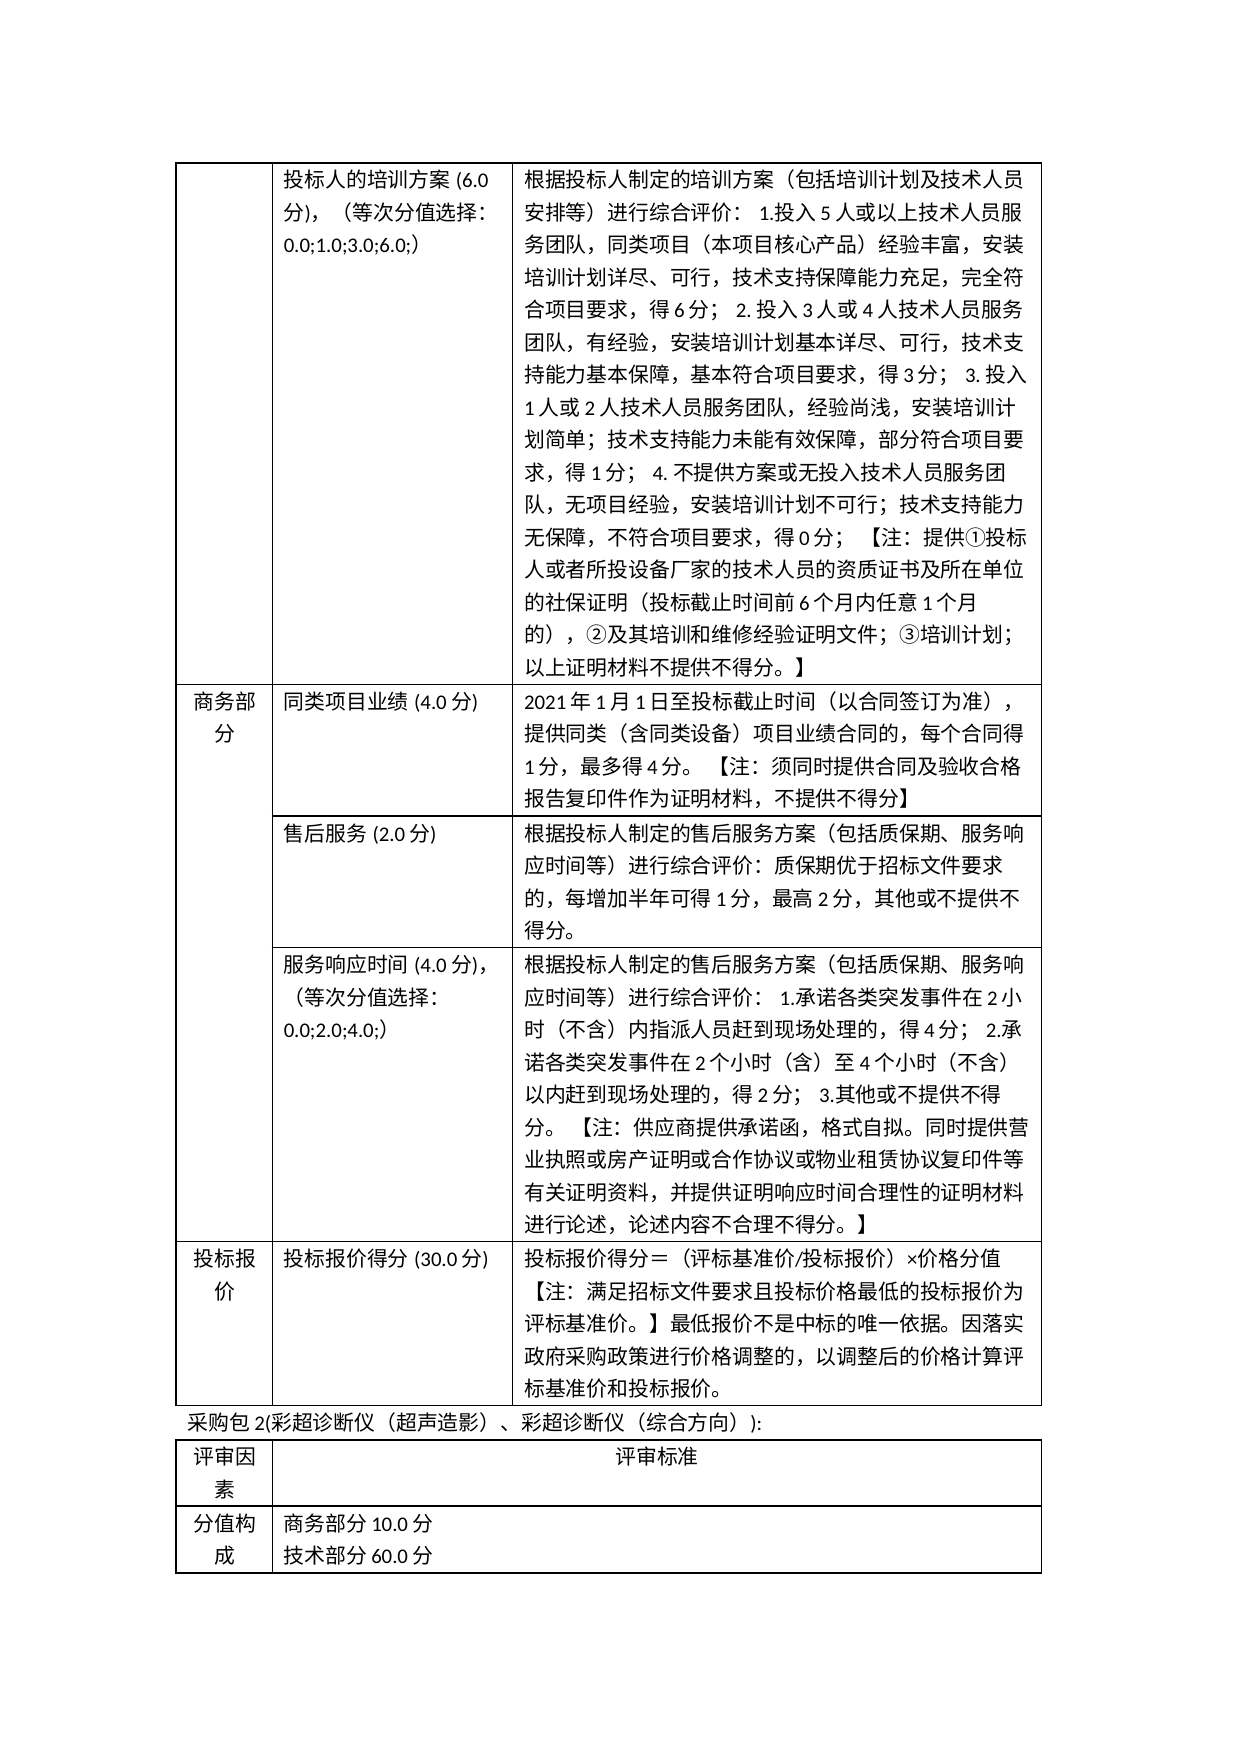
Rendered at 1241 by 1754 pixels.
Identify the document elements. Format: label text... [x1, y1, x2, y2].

table_cell 售后服务 (2.0分) [273, 817, 512, 947]
table_cell 根据投标人制定的培训方案（包括培训计划及技术人员 安排等）进行综合评价： 1.投入5人或以上技术人员服务团队，同类项目（本项目核心产品）经验丰富，安装培训计划详尽、可行，技术支持保障能力充足，完全符合项目要求，得6分； 2. 投入3人或4人技术人员服务团队，有经验，安装培训计划基本详尽、可行，技术支持能力基本保障，基本符合项目要求，得3分； 3. 投入1人或2人技术人员服务团队，经验尚浅，安装培训计划简单；技术支持能力未能有效保障，部分符合项目要求，得1分； 4. 不提供方案或无投入技术人员服务团队，无项目经验，安装培训计划不可行；技术支持能力无保障，不符合项目要求，得0分； 【注：提供①投标人或者所投设备厂家的技术人员的资质证书及所在单位的社保证明（投标截止时间前6个月内任意1个月的），②及其培训和维修经验证明文件；③培训计划； 以上证明材料不提供不得分。】 [513, 164, 1041, 683]
table_cell 投标报价得分 (30.0分) [273, 1242, 512, 1405]
text 采购包2(彩超诊断仪（超声造影）、彩超诊断仪（综合方向）): [187, 1406, 1053, 1439]
table_cell 2021年1月1日至投标截止时间（以合同签订为准），提供同类（含同类设备）项目业绩合同的，每个合同得1分，最多得4分。 【注：须同时提供合同及验收合格报告复印件作为证明材料，不提供不得分】 [513, 685, 1041, 815]
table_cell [273, 1507, 1041, 1572]
table_cell 商务部分 [177, 685, 272, 1241]
table_cell 投标报价得分＝（评标基准价/投标报价）×价格分值【注：满足招标文件要求且投标价格最低的投标报价为评标基准价。】最低报价不是中标的唯一依据。因落实政府采购政策进行价格调整的，以调整后的价格计算评标基准价和投标报价。 [513, 1242, 1041, 1405]
table_cell 同类项目业绩 (4.0分) [273, 685, 512, 815]
table_cell 根据投标人制定的售后服务方案（包括质保期、服务响应时间等）进行综合评价： 1.承诺各类突发事件在2小时（不含）内指派人员赶到现场处理的，得4分； 2.承诺各类突发事件在2个小时（含）至4个小时（不含）以内赶到现场处理的，得2分； 3.其他或不提供不得分。 【注：供应商提供承诺函，格式自拟。同时提供营业执照或房产证明或合作协议或物业租赁协议复印件等有关证明资料，并提供证明响应时间合理性的证明材料进行论述，论述内容不合理不得分。】 [513, 948, 1041, 1241]
table_header 评审标准 [273, 1441, 1041, 1505]
table_cell 投标人的培训方案 (6.0分)，（等次分值选择：0.0;1.0;3.0;6.0;） [273, 164, 512, 683]
table_header 评审因素 [177, 1441, 272, 1505]
table_cell 投标报价 [177, 1242, 272, 1405]
table_cell 服务响应时间 (4.0分)，（等次分值选择：0.0;2.0;4.0;） [273, 948, 512, 1241]
table_cell 分值构成 [177, 1507, 272, 1572]
table_cell 根据投标人制定的售后服务方案（包括质保期、服务响应时间等）进行综合评价：质保期优于招标文件要求的，每增加半年可得1分，最高2分，其他或不提供不得分。 [513, 817, 1041, 947]
